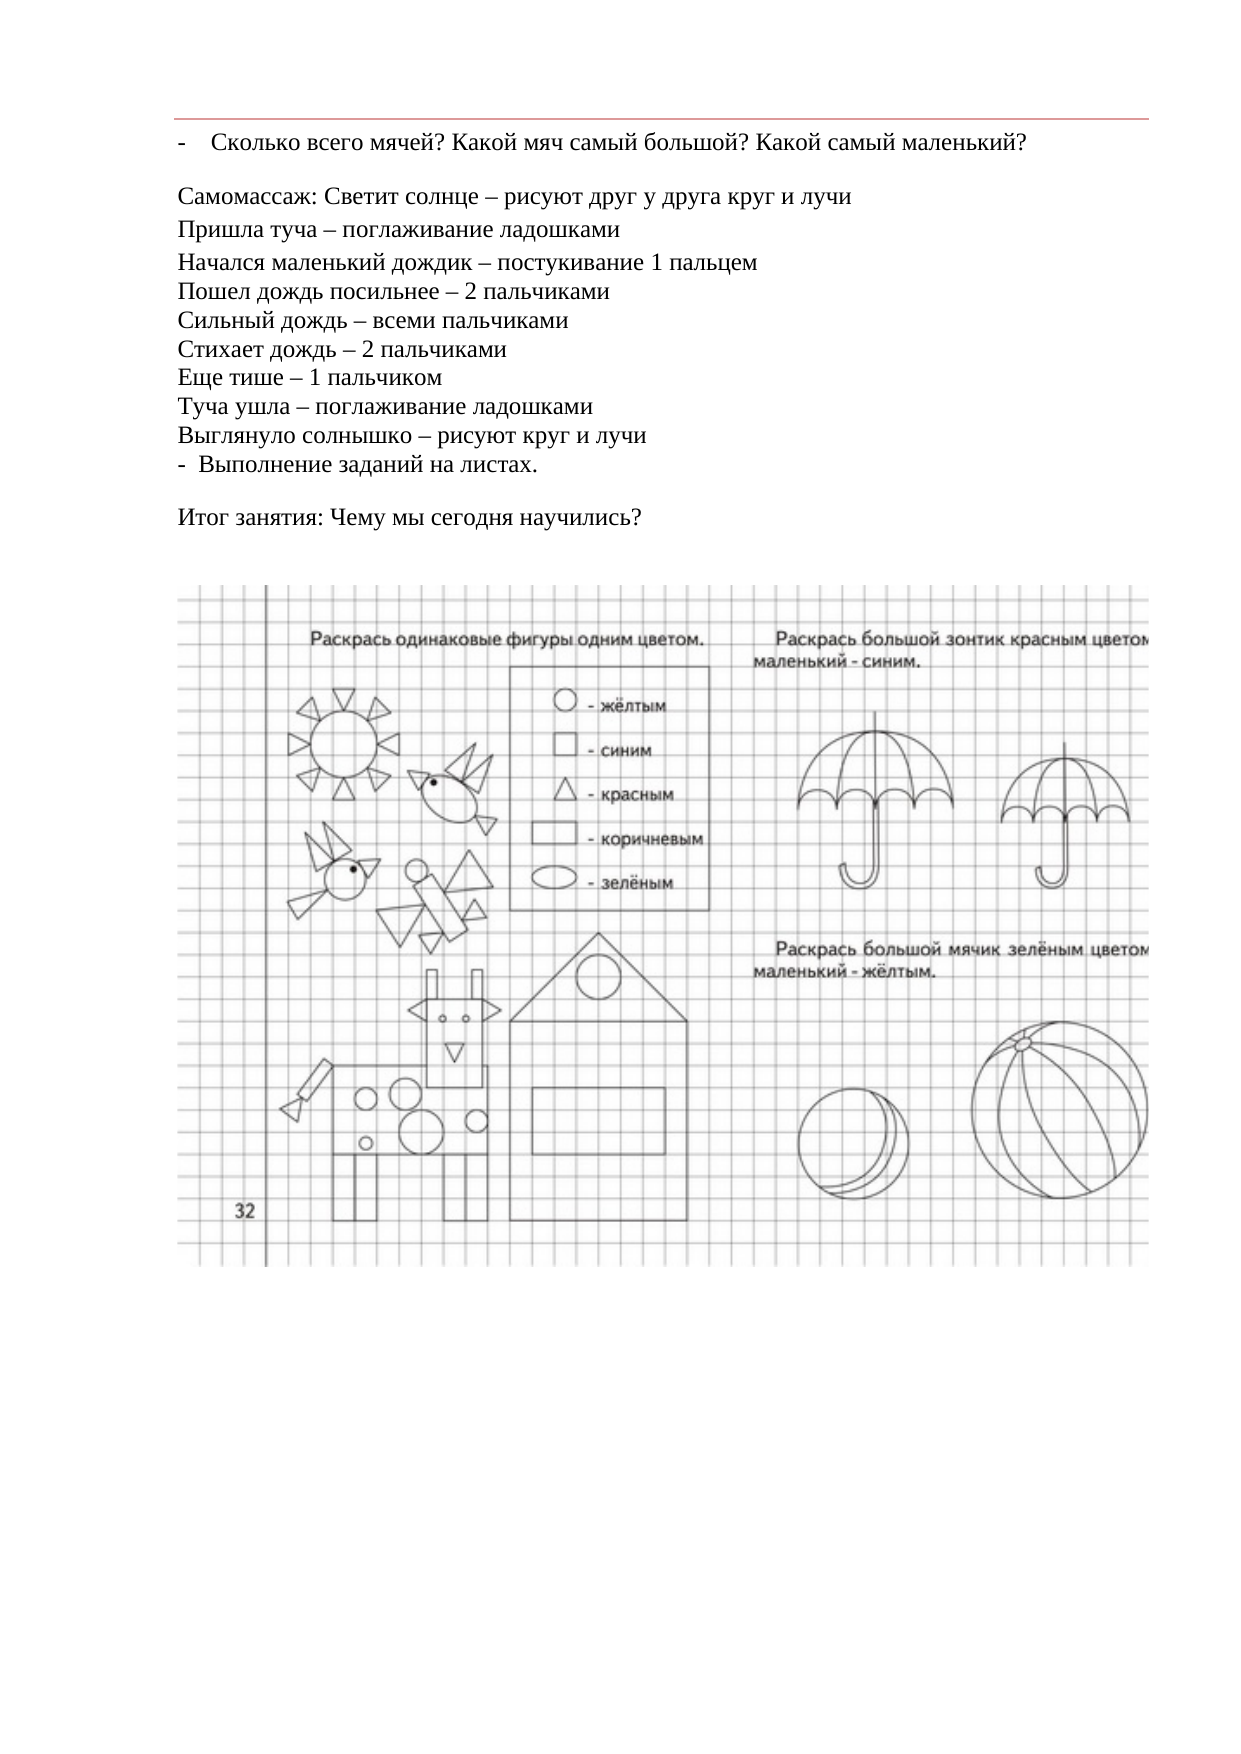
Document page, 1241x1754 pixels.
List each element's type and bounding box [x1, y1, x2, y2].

picture [177, 585, 1149, 1267]
table_header [174, 120, 1148, 1275]
